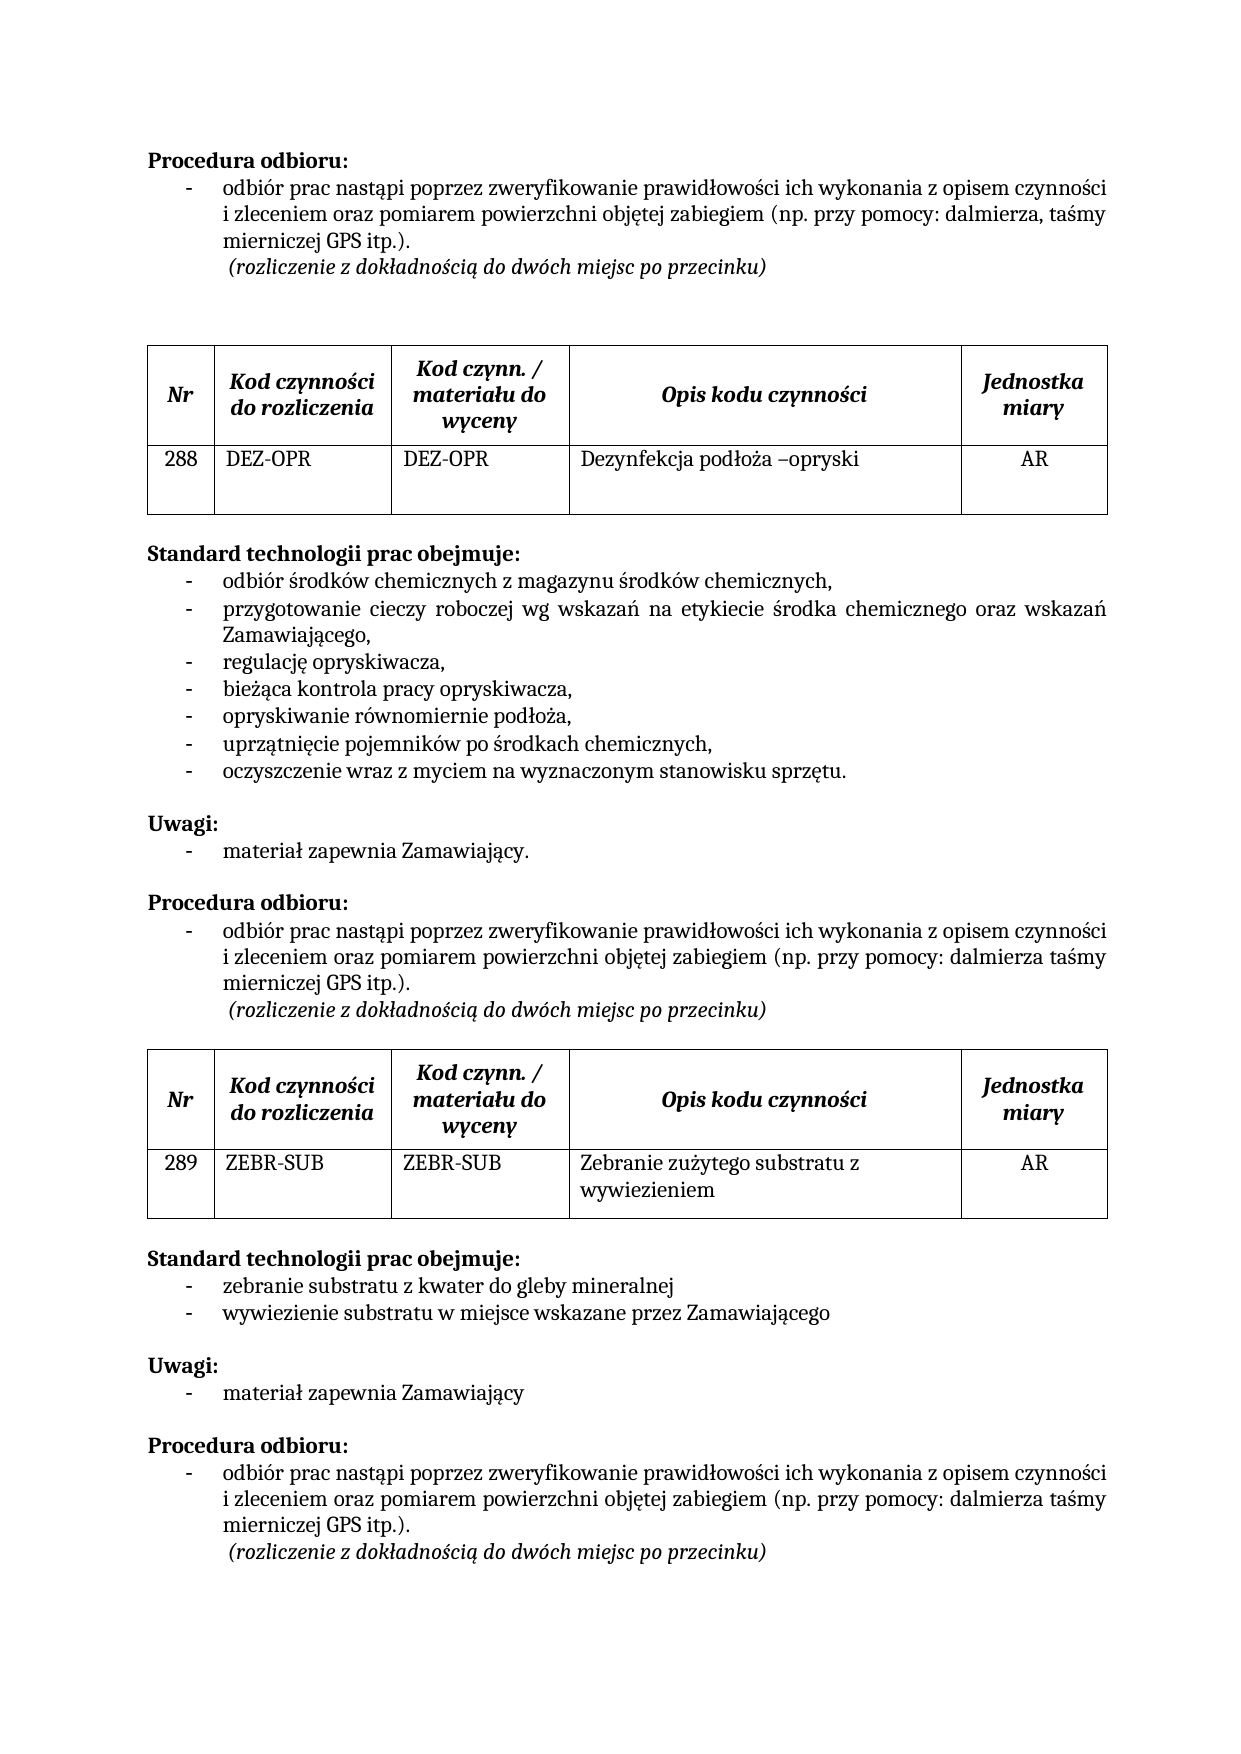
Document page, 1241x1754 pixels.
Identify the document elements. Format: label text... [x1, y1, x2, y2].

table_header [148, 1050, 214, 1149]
list odbiór prac nastąpi poprzez zweryfikowanie prawidłowości ich wykonania z opisem czynności i zleceniem oraz pomiarem powierzchni objętej zabiegiem (np. przy pomocy: dalmierza, taśmy mierniczej GPS itp.). [185, 174, 1107, 254]
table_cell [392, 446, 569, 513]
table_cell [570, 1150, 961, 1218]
list regulację opryskiwacza, [185, 648, 1107, 675]
text Standard technologii prac obejmuje: [148, 1245, 1107, 1272]
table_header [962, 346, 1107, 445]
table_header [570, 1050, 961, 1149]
list wywiezienie substratu w miejsce wskazane przez Zamawiającego [185, 1299, 1107, 1326]
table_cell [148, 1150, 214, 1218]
text (rozliczenie z dokładnością do dwóch miejsc po przecinku) [153, 996, 1107, 1023]
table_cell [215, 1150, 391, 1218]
list materiał zapewnia Zamawiający. [185, 837, 1107, 864]
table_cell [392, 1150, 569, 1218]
text (rozliczenie z dokładnością do dwóch miejsc po przecinku) [153, 1539, 1107, 1565]
text Procedura odbioru: [148, 890, 1107, 917]
text Uwagi: [148, 810, 1107, 837]
list przygotowanie cieczy roboczej wg wskazań na etykiecie środka chemicznego oraz wskazań Zamawiającego, [185, 594, 1107, 648]
text Standard technologii prac obejmuje: [148, 541, 1107, 567]
text (rozliczenie z dokładnością do dwóch miejsc po przecinku) [153, 254, 1107, 280]
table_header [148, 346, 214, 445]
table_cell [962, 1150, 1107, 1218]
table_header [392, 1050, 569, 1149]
text Procedura odbioru: [148, 148, 1107, 174]
list materiał zapewnia Zamawiający [185, 1379, 1107, 1406]
list bieżąca kontrola pracy opryskiwacza, [185, 675, 1107, 702]
list oczyszczenie wraz z myciem na wyznaczonym stanowisku sprzętu. [185, 757, 1107, 784]
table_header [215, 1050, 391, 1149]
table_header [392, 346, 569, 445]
text Procedura odbioru: [148, 1432, 1107, 1459]
list odbiór prac nastąpi poprzez zweryfikowanie prawidłowości ich wykonania z opisem czynności i zleceniem oraz pomiarem powierzchni objętej zabiegiem (np. przy pomocy: dalmierza taśmy mierniczej GPS itp.). [185, 917, 1107, 996]
list odbiór prac nastąpi poprzez zweryfikowanie prawidłowości ich wykonania z opisem czynności i zleceniem oraz pomiarem powierzchni objętej zabiegiem (np. przy pomocy: dalmierza taśmy mierniczej GPS itp.). [185, 1459, 1107, 1539]
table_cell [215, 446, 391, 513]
text Uwagi: [148, 1352, 1107, 1379]
list uprzątnięcie pojemników po środkach chemicznych, [185, 729, 1107, 757]
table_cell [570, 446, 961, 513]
list opryskiwanie równomiernie podłoża, [185, 702, 1107, 729]
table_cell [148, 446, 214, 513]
list odbiór środków chemicznych z magazynu środków chemicznych, [185, 567, 1107, 594]
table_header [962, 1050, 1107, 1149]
list zebranie substratu z kwater do gleby mineralnej [185, 1272, 1107, 1299]
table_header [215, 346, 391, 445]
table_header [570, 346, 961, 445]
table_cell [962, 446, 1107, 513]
